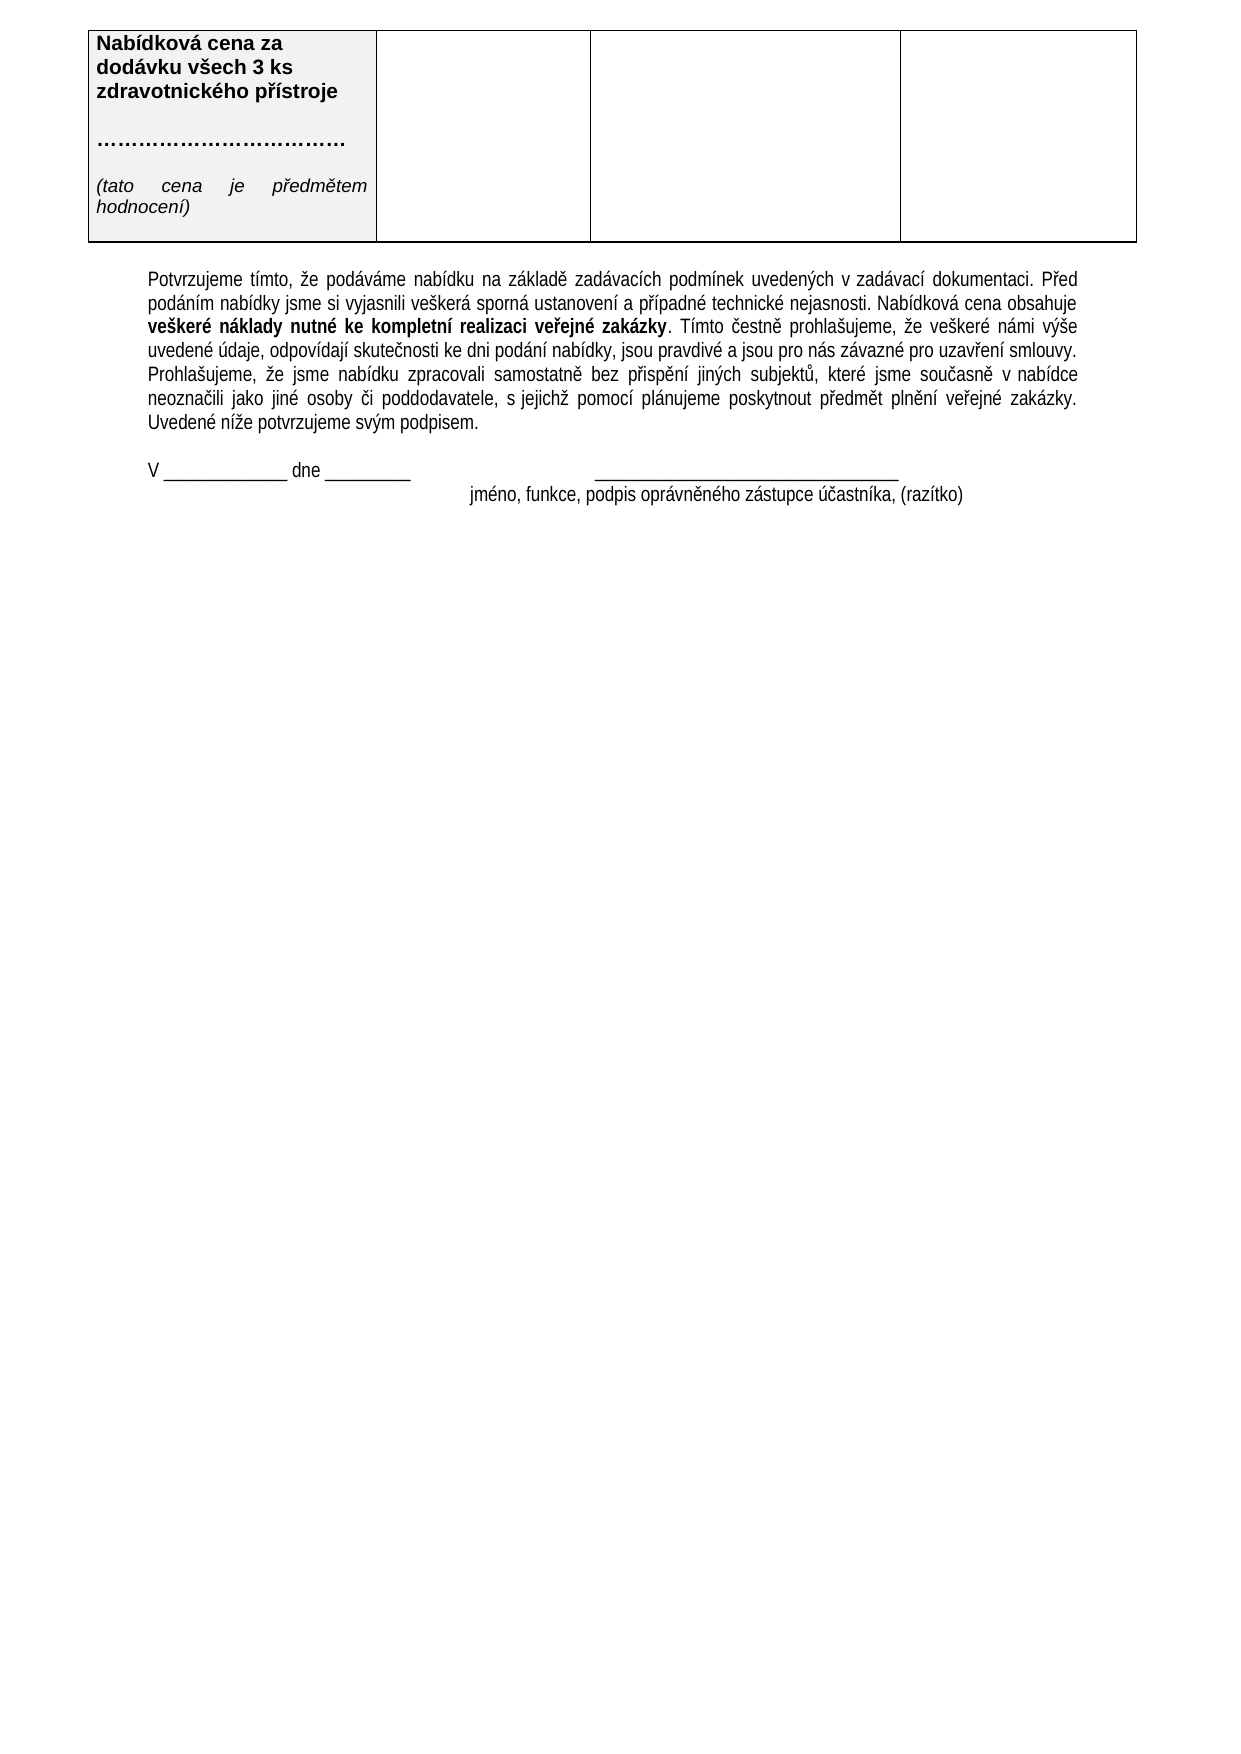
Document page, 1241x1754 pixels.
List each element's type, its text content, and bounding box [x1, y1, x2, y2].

text jméno, funkce, podpis oprávněného zástupce účastníka, (razítko) [148, 482, 1078, 506]
table_cell [901, 31, 1136, 241]
text Potvrzujeme tímto, že podáváme nabídku na základě zadávacích podmínek uvedených v zadávací dokumentaci. Před podáním nabídky jsme si vyjasnili veškerá sporná ustanovení a případné technické nejasnosti. Nabídková cena obsahuje veškeré náklady nutné ke kompletní realizaci veřejné zakázky. Tímto čestně prohlašujeme, že veškeré námi výše uvedené údaje, odpovídají skutečnosti ke dni podání nabídky, jsou pravdivé a jsou pro nás závazné pro uzavření smlouvy. Prohlašujeme, že jsme nabídku zpracovali samostatně bez přispění jiných subjektů, které jsme současně v nabídce neoznačili jako jiné osoby či poddodavatele, s jejichž pomocí plánujeme poskytnout předmět plnění veřejné zakázky. Uvedené níže potvrzujeme svým podpisem. [148, 266, 1078, 434]
table_cell Nabídková cena za dodávku všech 3 ks zdravotnického přístroje ……………………………… (tato cena je předmětem hodnocení) [89, 31, 376, 241]
table_cell [377, 31, 590, 241]
text V _____________ dne _________ ________________________________ [148, 458, 1078, 482]
table_cell [591, 31, 900, 241]
